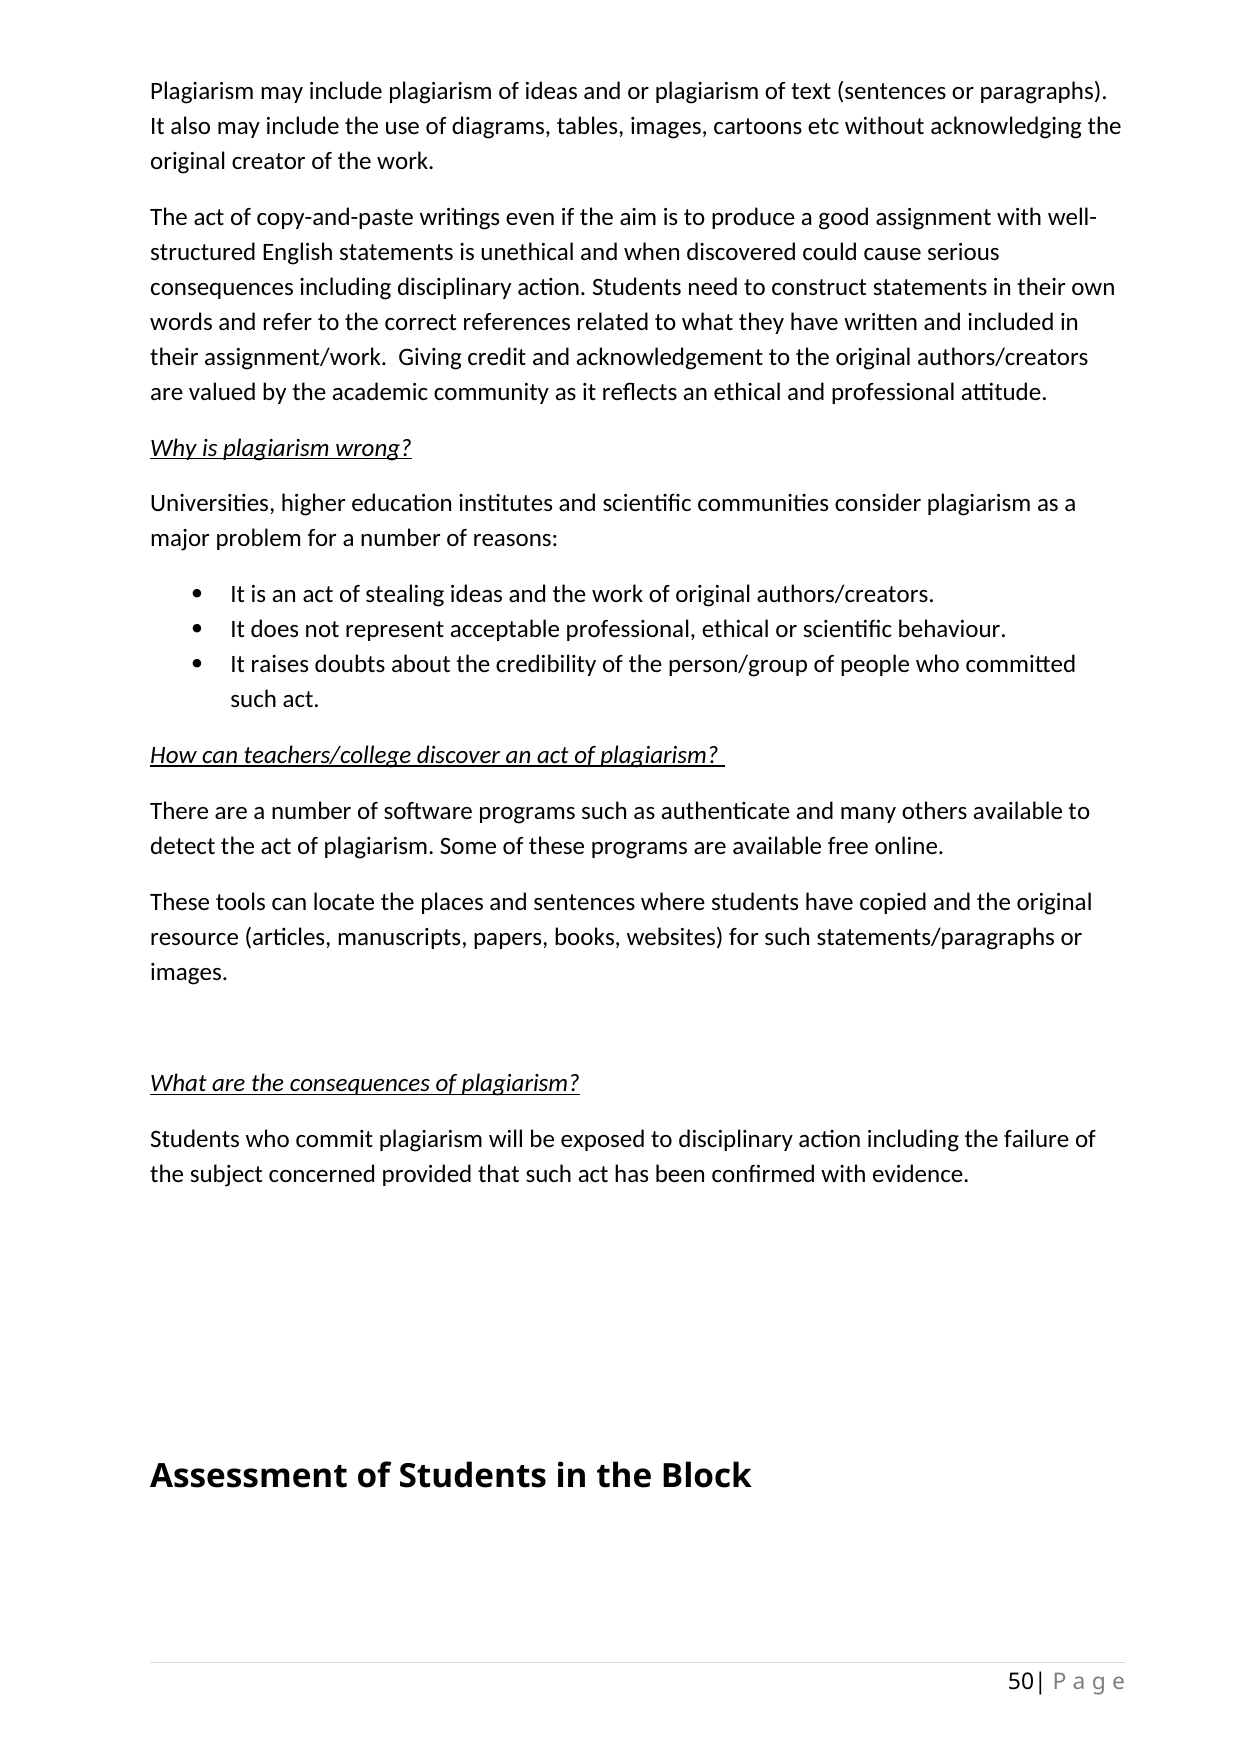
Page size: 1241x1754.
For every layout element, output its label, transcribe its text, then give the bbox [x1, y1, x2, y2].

text Why is plagiarism wrong? [150, 432, 1125, 462]
text Plagiarism may include plagiarism of ideas and or plagiarism of text (sentences or paragraphs). It also may include the use of diagrams, tables, images, cartoons etc without acknowledging the original creator of the work. [150, 75, 1125, 176]
text Assessment of Students in the Block [150, 1452, 1125, 1497]
text Students who commit plagiarism will be exposed to disciplinary action including the failure of the subject concerned provided that such act has been confirmed with evidence. [150, 1123, 1125, 1189]
text Universities, higher education institutes and scientific communities consider plagiarism as a major problem for a number of reasons: [150, 487, 1125, 553]
list It raises doubts about the credibility of the person/group of people who committed such act. [193, 648, 1125, 714]
list It is an act of stealing ideas and the work of original authors/creators. [193, 578, 1125, 609]
text These tools can locate the places and sentences where students have copied and the original resource (articles, manuscripts, papers, books, websites) for such statements/paragraphs or images. [150, 886, 1125, 986]
text What are the consequences of plagiarism? [150, 1067, 1125, 1098]
text How can teachers/college discover an act of plagiarism? [150, 739, 1125, 770]
list It does not represent acceptable professional, ethical or scientific behaviour. [193, 613, 1125, 644]
text There are a number of software programs such as authenticate and many others available to detect the act of plagiarism. Some of these programs are available free online. [150, 795, 1125, 861]
text The act of copy-and-paste writings even if the aim is to produce a good assignment with well-structured English statements is unethical and when discovered could cause serious consequences including disciplinary action. Students need to construct statements in their own words and refer to the correct references related to what they have written and included in their assignment/work. Giving credit and acknowledgement to the original authors/creators are valued by the academic community as it reflects an ethical and professional attitude. [150, 201, 1125, 406]
